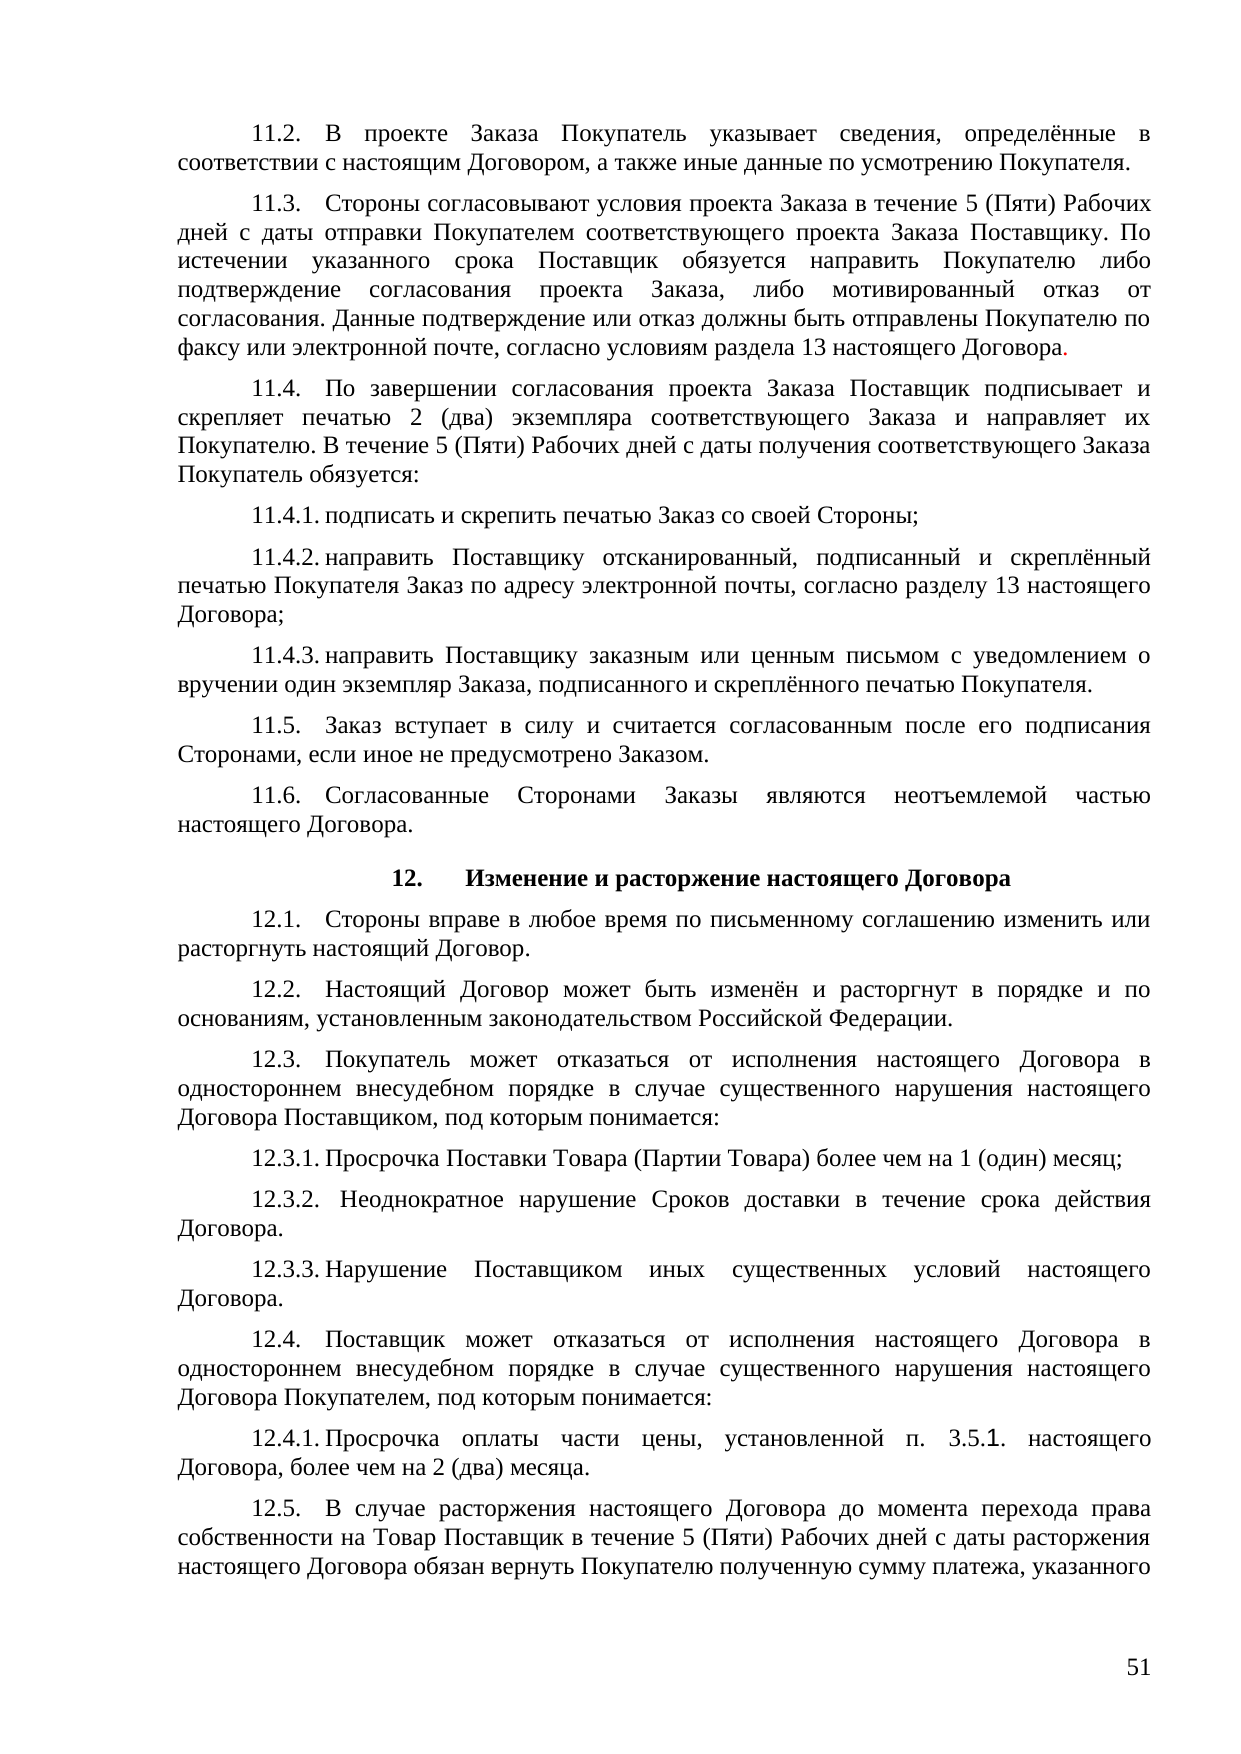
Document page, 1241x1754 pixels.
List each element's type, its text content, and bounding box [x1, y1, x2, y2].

list Стороны согласовывают условия проекта Заказа в течение 5 (Пяти) Рабочих дней с даты отправки Покупателем соответствующего проекта Заказа Поставщику. По истечении указанного срока Поставщик обязуется направить Покупателю либо подтверждение согласования проекта Заказа, либо мотивированный отказ от согласования. Данные подтверждение или отказ должны быть отправлены Покупателю по факсу или электронной почте, согласно условиям раздела 13 настоящего Договора. [177, 188, 1152, 361]
list Согласованные Сторонами Заказы являются неотъемлемой частью настоящего Договора. [177, 781, 1152, 838]
list Изменение и расторжение настоящего Договора [177, 863, 1152, 892]
list подписать и скрепить печатью Заказ со своей Стороны; [177, 501, 1152, 529]
list Нарушение Поставщиком иных существенных условий настоящего Договора. [177, 1254, 1152, 1312]
list Просрочка оплаты части цены, установленной п. 3.5.1. настоящего Договора, более чем на 2 (два) месяца. [177, 1423, 1152, 1481]
list По завершении согласования проекта Заказа Поставщик подписывает и скрепляет печатью 2 (два) экземпляра соответствующего Заказа и направляет их Покупателю. В течение 5 (Пяти) Рабочих дней с даты получения соответствующего Заказа Покупатель обязуется: [177, 373, 1152, 488]
list Поставщик может отказаться от исполнения настоящего Договора в одностороннем внесудебном порядке в случае существенного нарушения настоящего Договора Покупателем, под которым понимается: [177, 1324, 1152, 1411]
list Настоящий Договор может быть изменён и расторгнут в порядке и по основаниям, установленным законодательством Российской Федерации. [177, 974, 1152, 1032]
list Неоднократное нарушение Сроков доставки в течение срока действия Договора. [177, 1184, 1152, 1242]
list В проекте Заказа Покупатель указывает сведения, определённые в соответствии с настоящим Договором, а также иные данные по усмотрению Покупателя. [177, 118, 1152, 176]
list направить Поставщику отсканированный, подписанный и скреплённый печатью Покупателя Заказ по адресу электронной почты, согласно разделу 13 настоящего Договора; [177, 542, 1152, 628]
list Покупатель может отказаться от исполнения настоящего Договора в одностороннем внесудебном порядке в случае существенного нарушения настоящего Договора Поставщиком, под которым понимается: [177, 1044, 1152, 1131]
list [177, 1493, 1152, 1579]
list Стороны вправе в любое время по письменному соглашению изменить или расторгнуть настоящий Договор. [177, 904, 1152, 962]
list направить Поставщику заказным или ценным письмом с уведомлением о вручении один экземпляр Заказа, подписанного и скреплённого печатью Покупателя. [177, 641, 1152, 698]
list Просрочка Поставки Товара (Партии Товара) более чем на 1 (один) месяц; [177, 1143, 1152, 1172]
list Заказ вступает в силу и считается согласованным после его подписания Сторонами, если иное не предусмотрено Заказом. [177, 711, 1152, 768]
